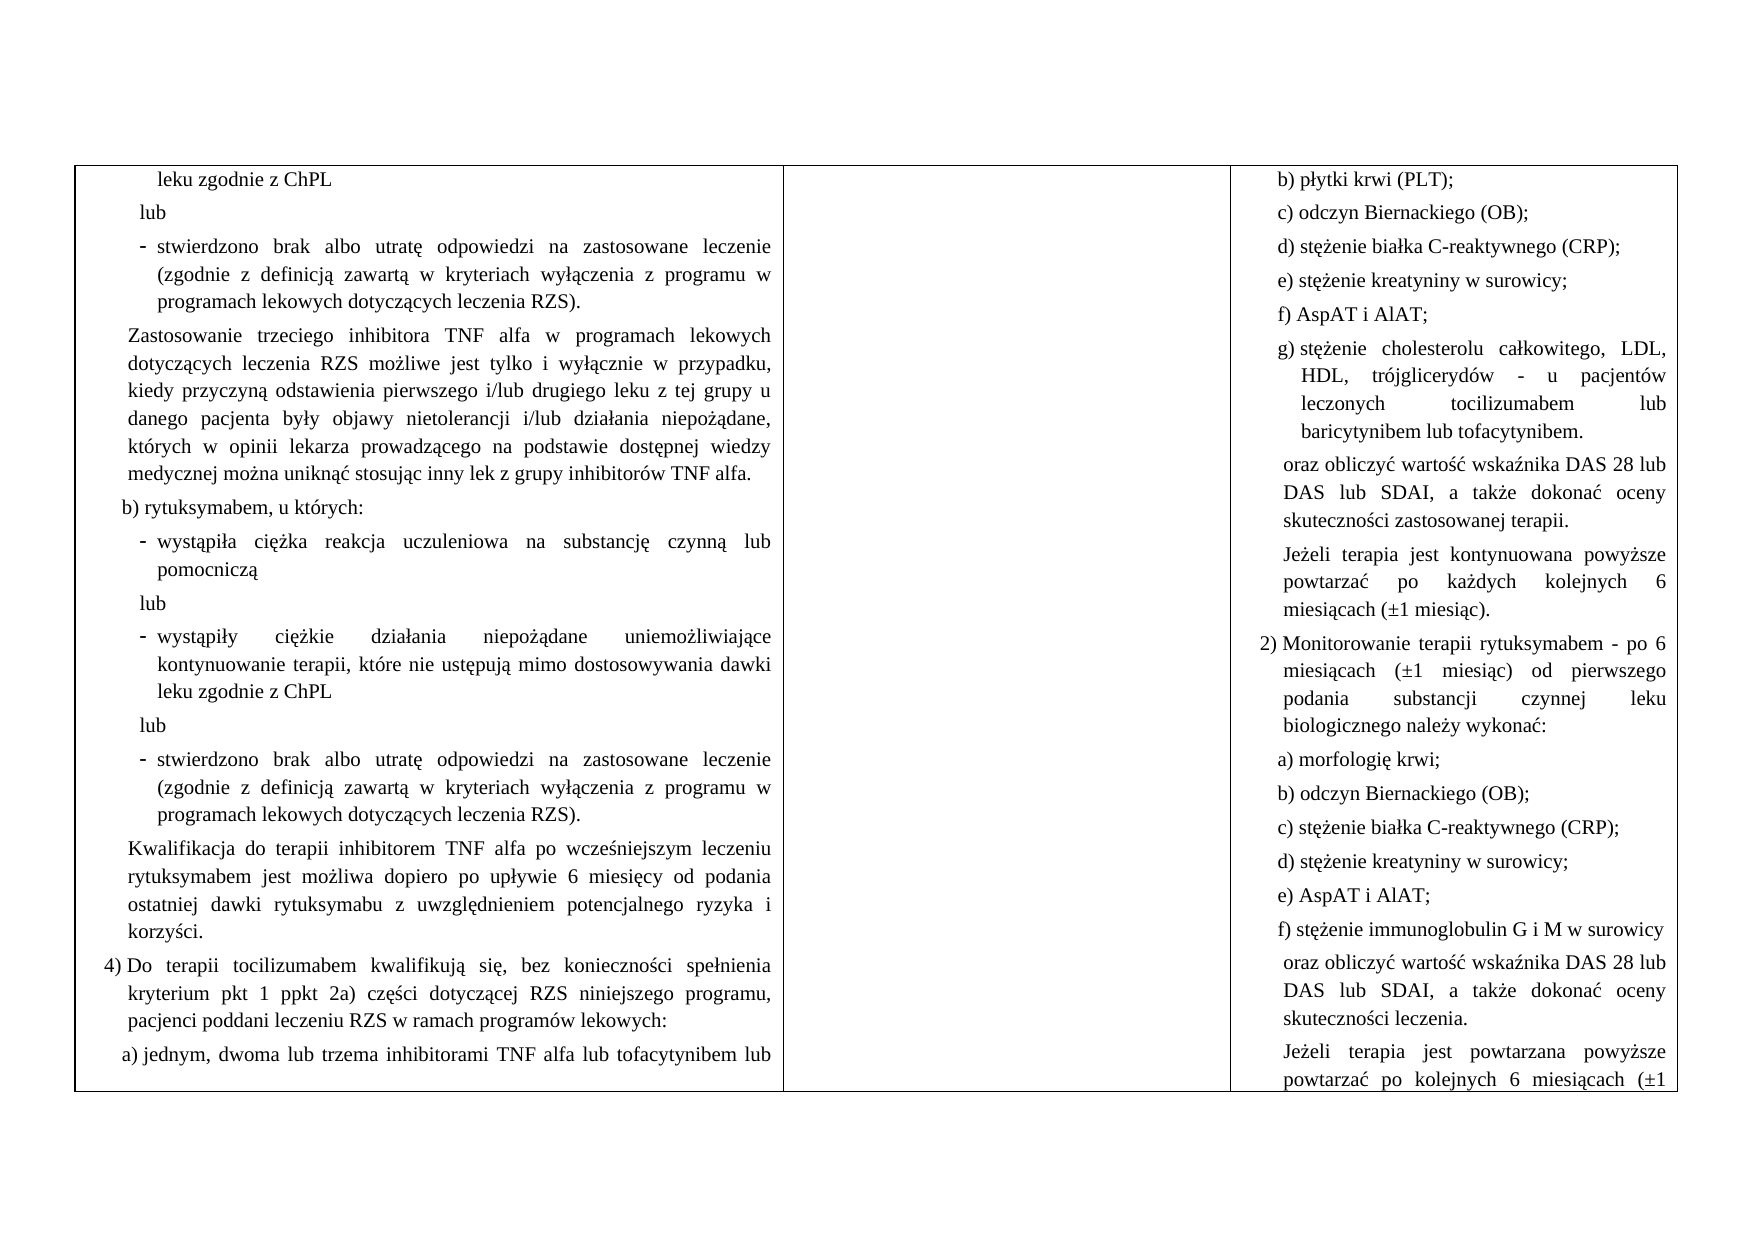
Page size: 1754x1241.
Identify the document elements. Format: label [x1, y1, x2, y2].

table_cell [1231, 166, 1677, 1091]
table_cell [784, 166, 1230, 1091]
table_cell [76, 166, 783, 1091]
